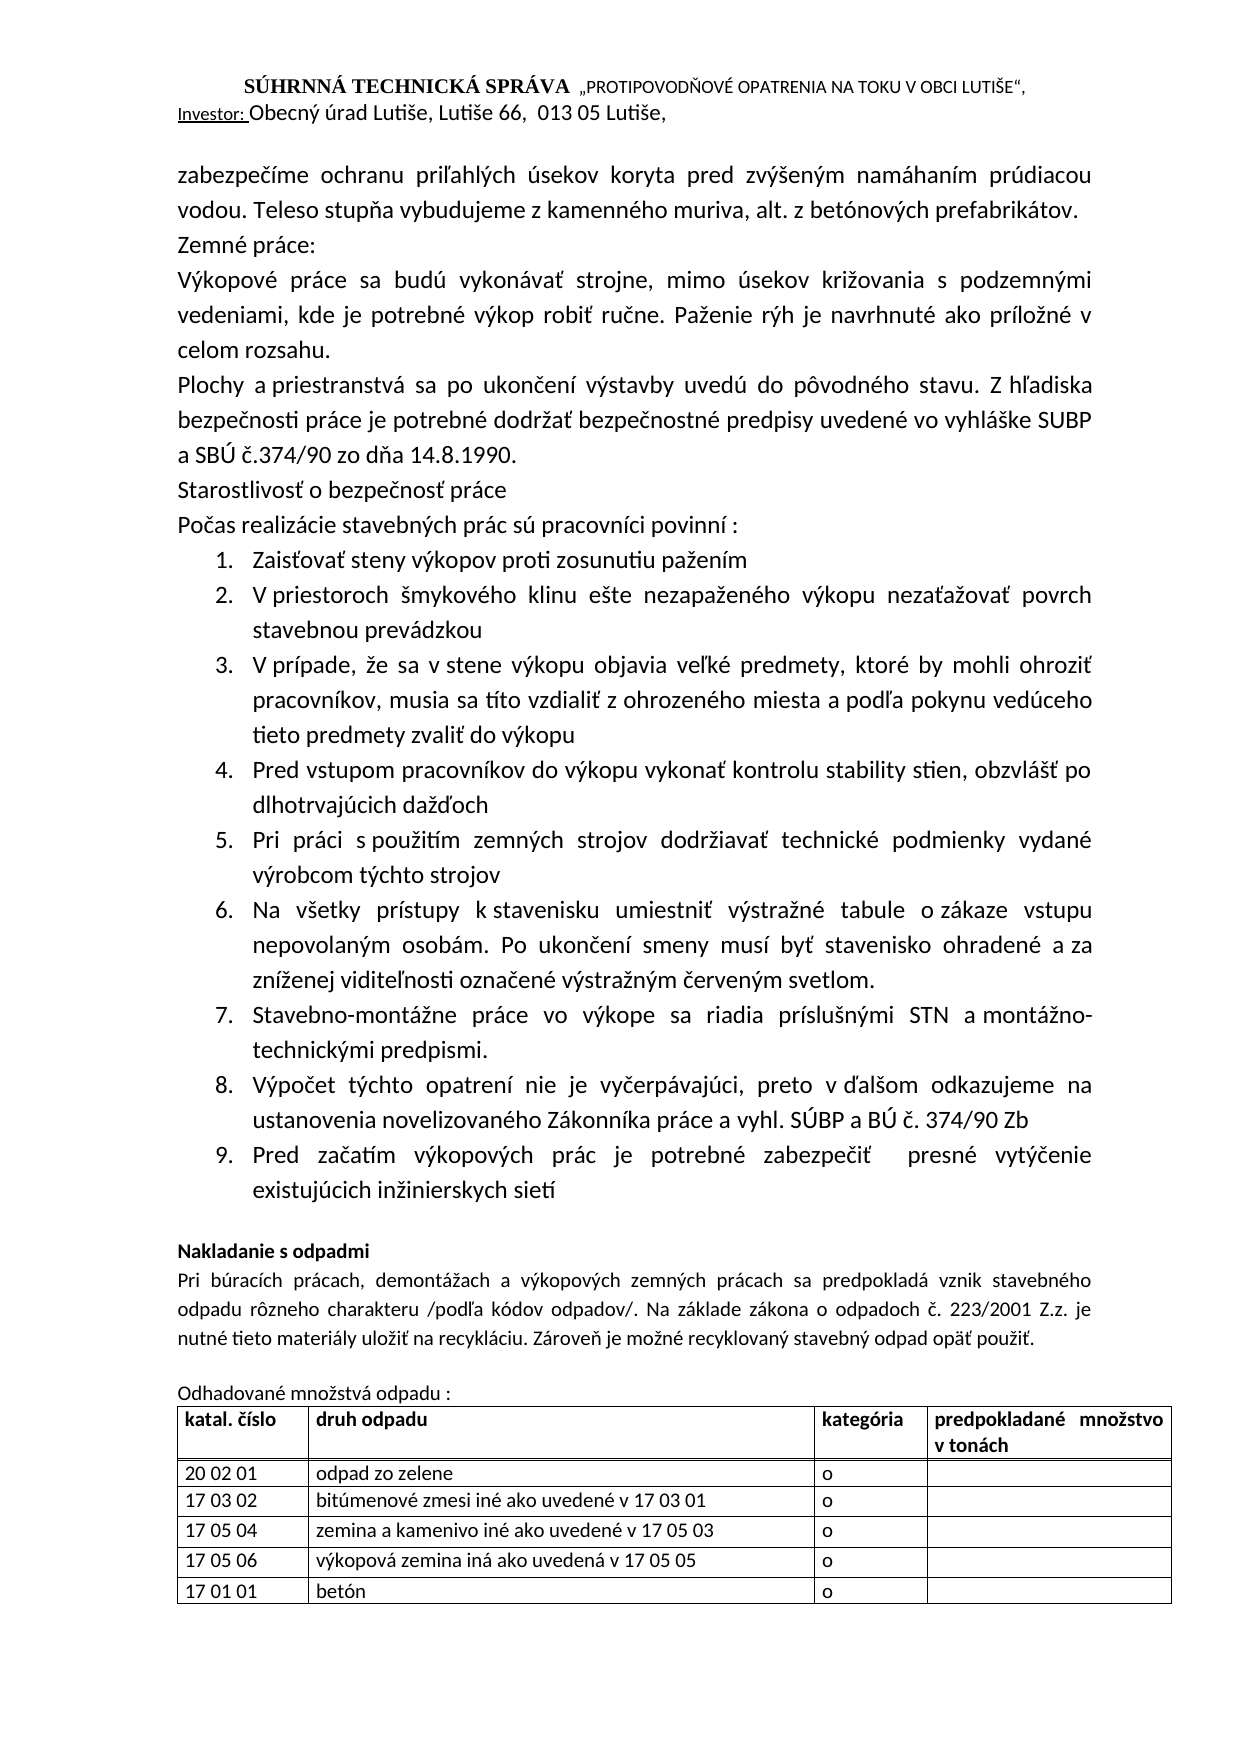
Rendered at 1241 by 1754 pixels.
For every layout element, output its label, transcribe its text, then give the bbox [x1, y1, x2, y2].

list Výpočet týchto opatrení nie je vyčerpávajúci, preto v ďalšom odkazujeme na ustanovenia novelizovaného Zákonníka práce a vyhl. SÚBP a BÚ č. 374/90 Zb [215, 1069, 1093, 1134]
table_cell o [815, 1517, 927, 1547]
table_cell betón [309, 1578, 814, 1603]
text Plochy a priestranstvá sa po ukončení výstavby uvedú do pôvodného stavu. Z hľadiska bezpečnosti práce je potrebné dodržať bezpečnostné predpisy uvedené vo vyhláške SUBP a SBÚ č.374/90 zo dňa 14.8.1990. [177, 369, 1093, 469]
table_cell o [815, 1548, 927, 1577]
table_cell o [815, 1461, 927, 1486]
list V prípade, že sa v stene výkopu objavia veľké predmety, ktoré by mohli ohroziť pracovníkov, musia sa títo vzdialiť z ohrozeného miesta a podľa pokynu vedúceho tieto predmety zvaliť do výkopu [215, 649, 1093, 749]
table_cell bitúmenové zmesi iné ako uvedené v 17 03 01 [309, 1487, 814, 1516]
table_header predpokladané množstvo v tonách [928, 1407, 1171, 1457]
list Pred vstupom pracovníkov do výkopu vykonať kontrolu stability stien, obzvlášť po dlhotrvajúcich dažďoch [215, 754, 1093, 819]
table_cell [928, 1461, 1171, 1486]
table_cell o [815, 1487, 927, 1516]
list Pred začatím výkopových prác je potrebné zabezpečiť presné vytýčenie existujúcich inžinierskych sietí [215, 1139, 1093, 1204]
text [177, 159, 1093, 224]
table_cell 17 05 04 [178, 1517, 308, 1547]
table_cell zemina a kamenivo iné ako uvedené v 17 05 03 [309, 1517, 814, 1547]
table_cell 17 05 06 [178, 1548, 308, 1577]
table_cell výkopová zemina iná ako uvedená v 17 05 05 [309, 1548, 814, 1577]
table_cell [928, 1487, 1171, 1516]
list Zaisťovať steny výkopov proti zosunutiu pažením [215, 544, 1093, 574]
text Počas realizácie stavebných prác sú pracovníci povinní : [177, 509, 1093, 539]
list Na všetky prístupy k stavenisku umiestniť výstražné tabule o zákaze vstupu nepovolaným osobám. Po ukončení smeny musí byť stavenisko ohradené a za zníženej viditeľnosti označené výstražným červeným svetlom. [215, 894, 1093, 994]
list Pri búracích prácach, demontážach a výkopových zemných prácach sa predpokladá vznik stavebného odpadu rôzneho charakteru /podľa kódov odpadov/. Na základe zákona o odpadoch č. 223/2001 Z.z. je nutné tieto materiály uložiť na recykláciu. Zároveň je možné recyklovaný stavebný odpad opäť použiť. [177, 1267, 1093, 1351]
text Starostlivosť o bezpečnosť práce [177, 474, 1093, 504]
text Odhadované množstvá odpadu : [177, 1380, 1093, 1406]
table_cell 20 02 01 [178, 1461, 308, 1486]
table_cell [928, 1548, 1171, 1577]
table_cell 17 01 01 [178, 1578, 308, 1603]
table_header druh odpadu [309, 1407, 814, 1457]
text Nakladanie s odpadmi [177, 1238, 1093, 1263]
text Zemné práce: [177, 229, 1093, 259]
table_cell [928, 1517, 1171, 1547]
table_cell odpad zo zelene [309, 1461, 814, 1486]
list Pri práci s použitím zemných strojov dodržiavať technické podmienky vydané výrobcom týchto strojov [215, 824, 1093, 889]
table_cell [928, 1578, 1171, 1603]
table_header kategória [815, 1407, 927, 1457]
table_cell 17 03 02 [178, 1487, 308, 1516]
table_cell o [815, 1578, 927, 1603]
list V priestoroch šmykového klinu ešte nezapaženého výkopu nezaťažovať povrch stavebnou prevádzkou [215, 579, 1093, 644]
text Výkopové práce sa budú vykonávať strojne, mimo úsekov križovania s podzemnými vedeniami, kde je potrebné výkop robiť ručne. Paženie rýh je navrhnuté ako príložné v celom rozsahu. [177, 264, 1093, 364]
table_header katal. číslo [178, 1407, 308, 1457]
list Stavebno-montážne práce vo výkope sa riadia príslušnými STN a montážno-technickými predpismi. [215, 999, 1093, 1064]
